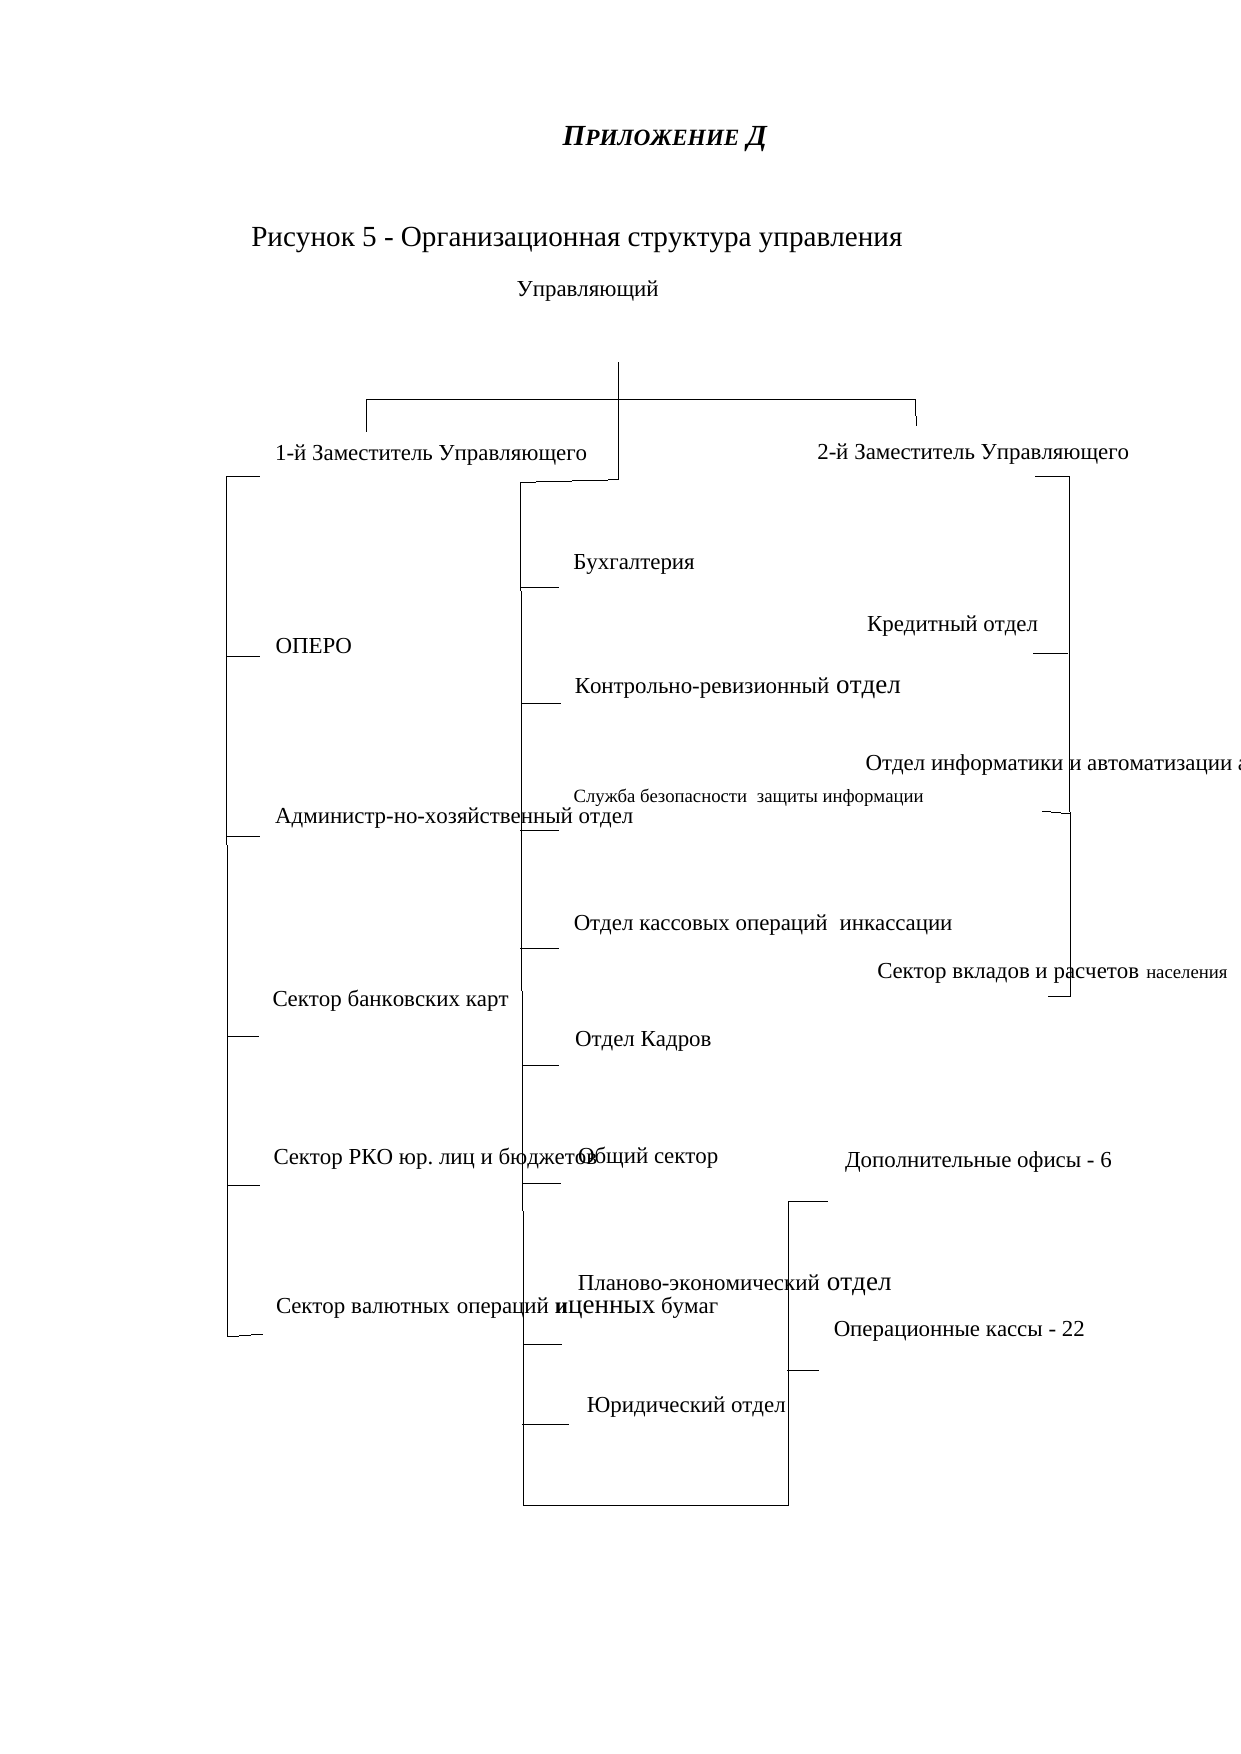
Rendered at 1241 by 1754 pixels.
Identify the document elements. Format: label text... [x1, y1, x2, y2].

text Приложение Д [177, 118, 1152, 152]
text Рисунок 5 - Организационная структура управления [177, 219, 1152, 252]
